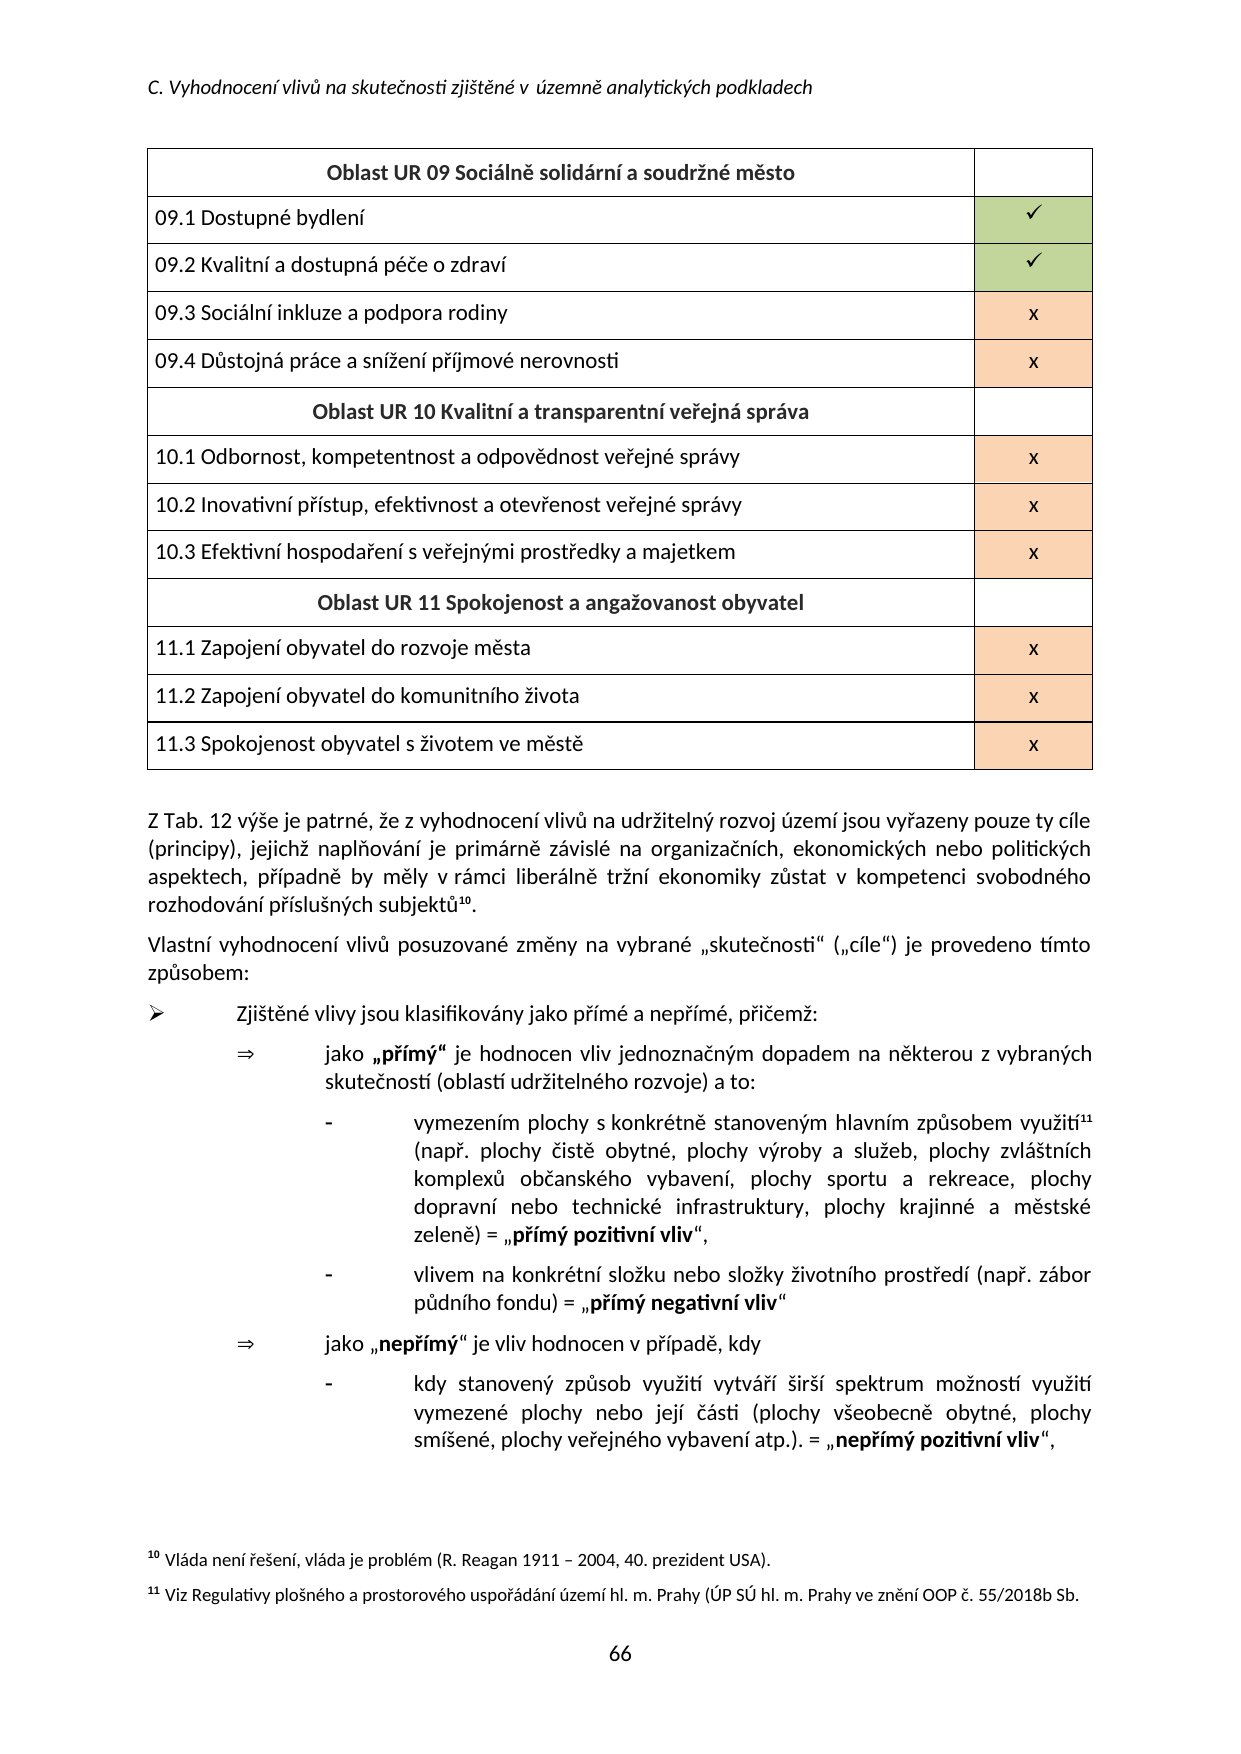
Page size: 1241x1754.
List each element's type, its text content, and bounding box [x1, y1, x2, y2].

table_cell 10.2 Inovativní přístup, efektivnost a otevřenost veřejné správy [148, 484, 974, 530]
table_cell x [975, 340, 1092, 387]
list jako „nepřímý“ je vliv hodnocen v případě, kdy [236, 1329, 1092, 1357]
table_cell 10.3 Efektivní hospodaření s veřejnými prostředky a majetkem [148, 531, 974, 578]
table_cell [975, 197, 1092, 243]
table_cell [975, 579, 1092, 626]
table_cell 09.4 Důstojná práce a snížení příjmové nerovnosti [148, 340, 974, 387]
table_cell Oblast UR 10 Kvalitní a transparentní veřejná správa [148, 388, 974, 434]
table_cell [975, 244, 1092, 291]
table_cell 09.1 Dostupné bydlení [148, 197, 974, 243]
table_cell 10.1 Odbornost, kompetentnost a odpovědnost veřejné správy [148, 436, 974, 482]
text Vlastní vyhodnocení vlivů posuzované změny na vybrané „skutečnosti“ („cíle“) je provedeno tímto způsobem: [148, 930, 1092, 986]
table_cell Oblast UR 09 Sociálně solidární a soudržné město [148, 149, 974, 196]
table_cell 11.1 Zapojení obyvatel do rozvoje města [148, 627, 974, 674]
table_cell [975, 149, 1092, 196]
table_cell x [975, 675, 1092, 721]
table_cell x [975, 484, 1092, 530]
table_cell Oblast UR 11 Spokojenost a angažovanost obyvatel [148, 579, 974, 626]
list jako „přímý“ je hodnocen vliv jednoznačným dopadem na některou z vybraných skutečností (oblastí udržitelného rozvoje) a to: [236, 1039, 1092, 1095]
list vlivem na konkrétní složku nebo složky životního prostředí (např. zábor půdního fondu) = „přímý negativní vliv“ [325, 1261, 1092, 1317]
table_cell x [975, 531, 1092, 578]
table_cell x [975, 436, 1092, 482]
list kdy stanovený způsob využití vytváří širší spektrum možností využití vymezené plochy nebo její části (plochy všeobecně obytné, plochy smíšené, plochy veřejného vybavení atp.). = „nepřímý pozitivní vliv“, [325, 1369, 1092, 1454]
table_cell 09.3 Sociální inkluze a podpora rodiny [148, 292, 974, 339]
list Zjištěné vlivy jsou klasifikovány jako přímé a nepřímé, přičemž: [148, 999, 1092, 1027]
table_cell [975, 388, 1092, 434]
table_cell 11.3 Spokojenost obyvatel s životem ve městě [148, 723, 974, 769]
table_cell 09.2 Kvalitní a dostupná péče o zdraví [148, 244, 974, 291]
list vymezením plochy s konkrétně stanoveným hlavním způsobem využití (např. plochy čistě obytné, plochy výroby a služeb, plochy zvláštních komplexů občanského vybavení, plochy sportu a rekreace, plochy dopravní nebo technické infrastruktury, plochy krajinné a městské zeleně) = „přímý pozitivní vliv“, [325, 1108, 1092, 1248]
table_cell 11.2 Zapojení obyvatel do komunitního života [148, 675, 974, 721]
text Z Tab. 12 výše je patrné, že z vyhodnocení vlivů na udržitelný rozvoj území jsou vyřazeny pouze ty cíle (principy), jejichž naplňování je primárně závislé na organizačních, ekonomických nebo politických aspektech, případně by měly v rámci liberálně tržní ekonomiky zůstat v kompetenci svobodného rozhodování příslušných subjektů. [148, 806, 1092, 918]
table_cell x [975, 627, 1092, 674]
table_cell x [975, 723, 1092, 769]
table_cell x [975, 292, 1092, 339]
